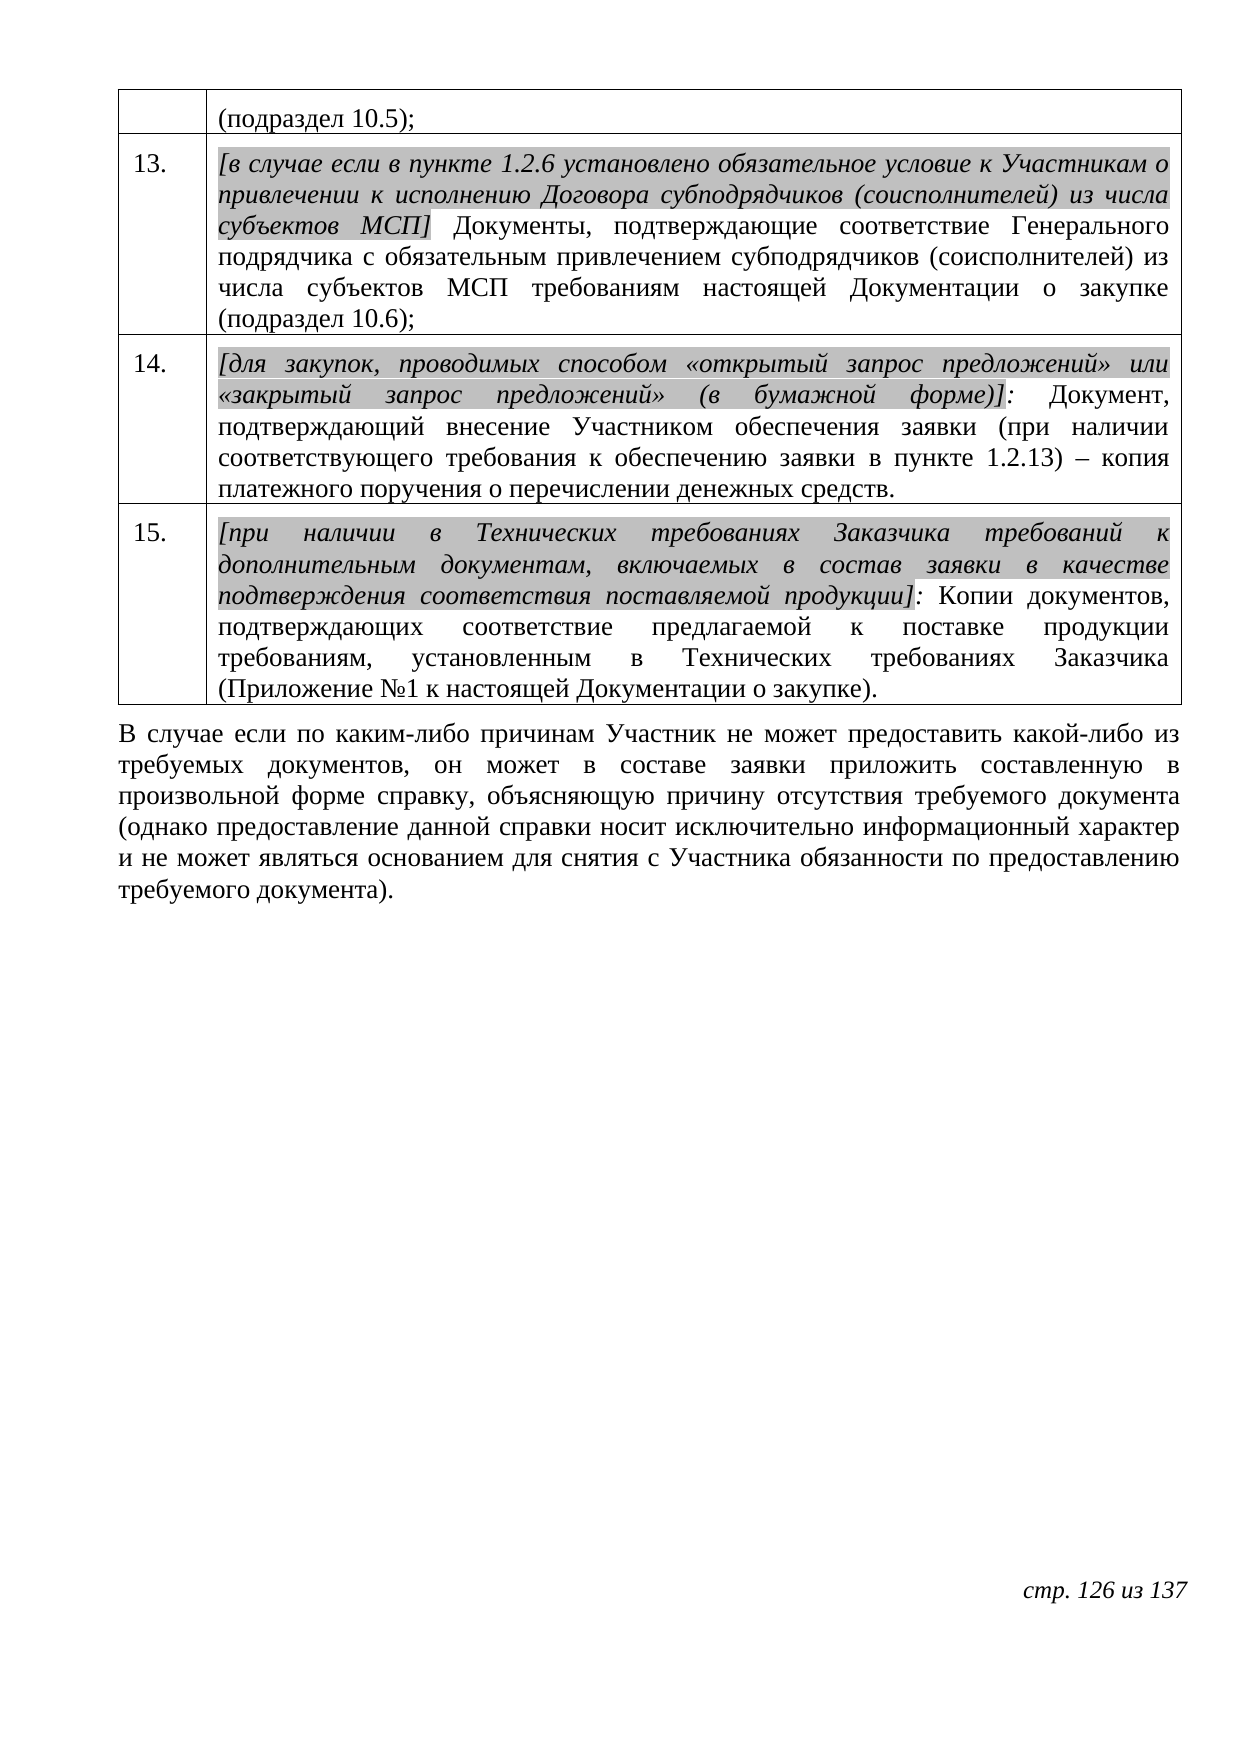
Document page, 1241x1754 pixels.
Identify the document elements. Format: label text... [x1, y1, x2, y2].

table_cell [119, 335, 206, 503]
table_cell [для закупок, проводимых способом «открытый запрос предложений» или «закрытый запрос предложений» (в бумажной форме)]: Документ, подтверждающий внесение Участником обеспечения заявки (при наличии соответствующего требования к обеспечению заявки в пункте 1.2.13) – копия платежного поручения о перечислении денежных средств. [207, 335, 1181, 503]
table_cell [в случае если в пункте 1.2.6 установлено обязательное условие к Участникам о привлечении к исполнению Договора субподрядчиков (соисполнителей) из числа субъектов МСП] Документы, подтверждающие соответствие Генерального подрядчика с обязательным привлечением субподрядчиков (соисполнителей) из числа субъектов МСП требованиям настоящей Документации о закупке (подраздел 10.6); [207, 134, 1181, 334]
table_cell [119, 504, 206, 703]
table_cell [119, 134, 206, 334]
list В случае если по каким-либо причинам Участник не может предоставить какой-либо из требуемых документов, он может в составе заявки приложить составленную в произвольной форме справку, объясняющую причину отсутствия требуемого документа (однако предоставление данной справки носит исключительно информационный характер и не может являться основанием для снятия с Участника обязанности по предоставлению требуемого документа). [118, 717, 1181, 904]
table_cell [при наличии в Технических требованиях Заказчика требований к дополнительным документам, включаемых в состав заявки в качестве подтверждения соответствия поставляемой продукции]: Копии документов, подтверждающих соответствие предлагаемой к поставке продукции требованиям, установленным в Технических требованиях Заказчика (Приложение №1 к настоящей Документации о закупке). [207, 504, 1181, 703]
table_cell [119, 90, 206, 133]
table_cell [207, 90, 1181, 133]
